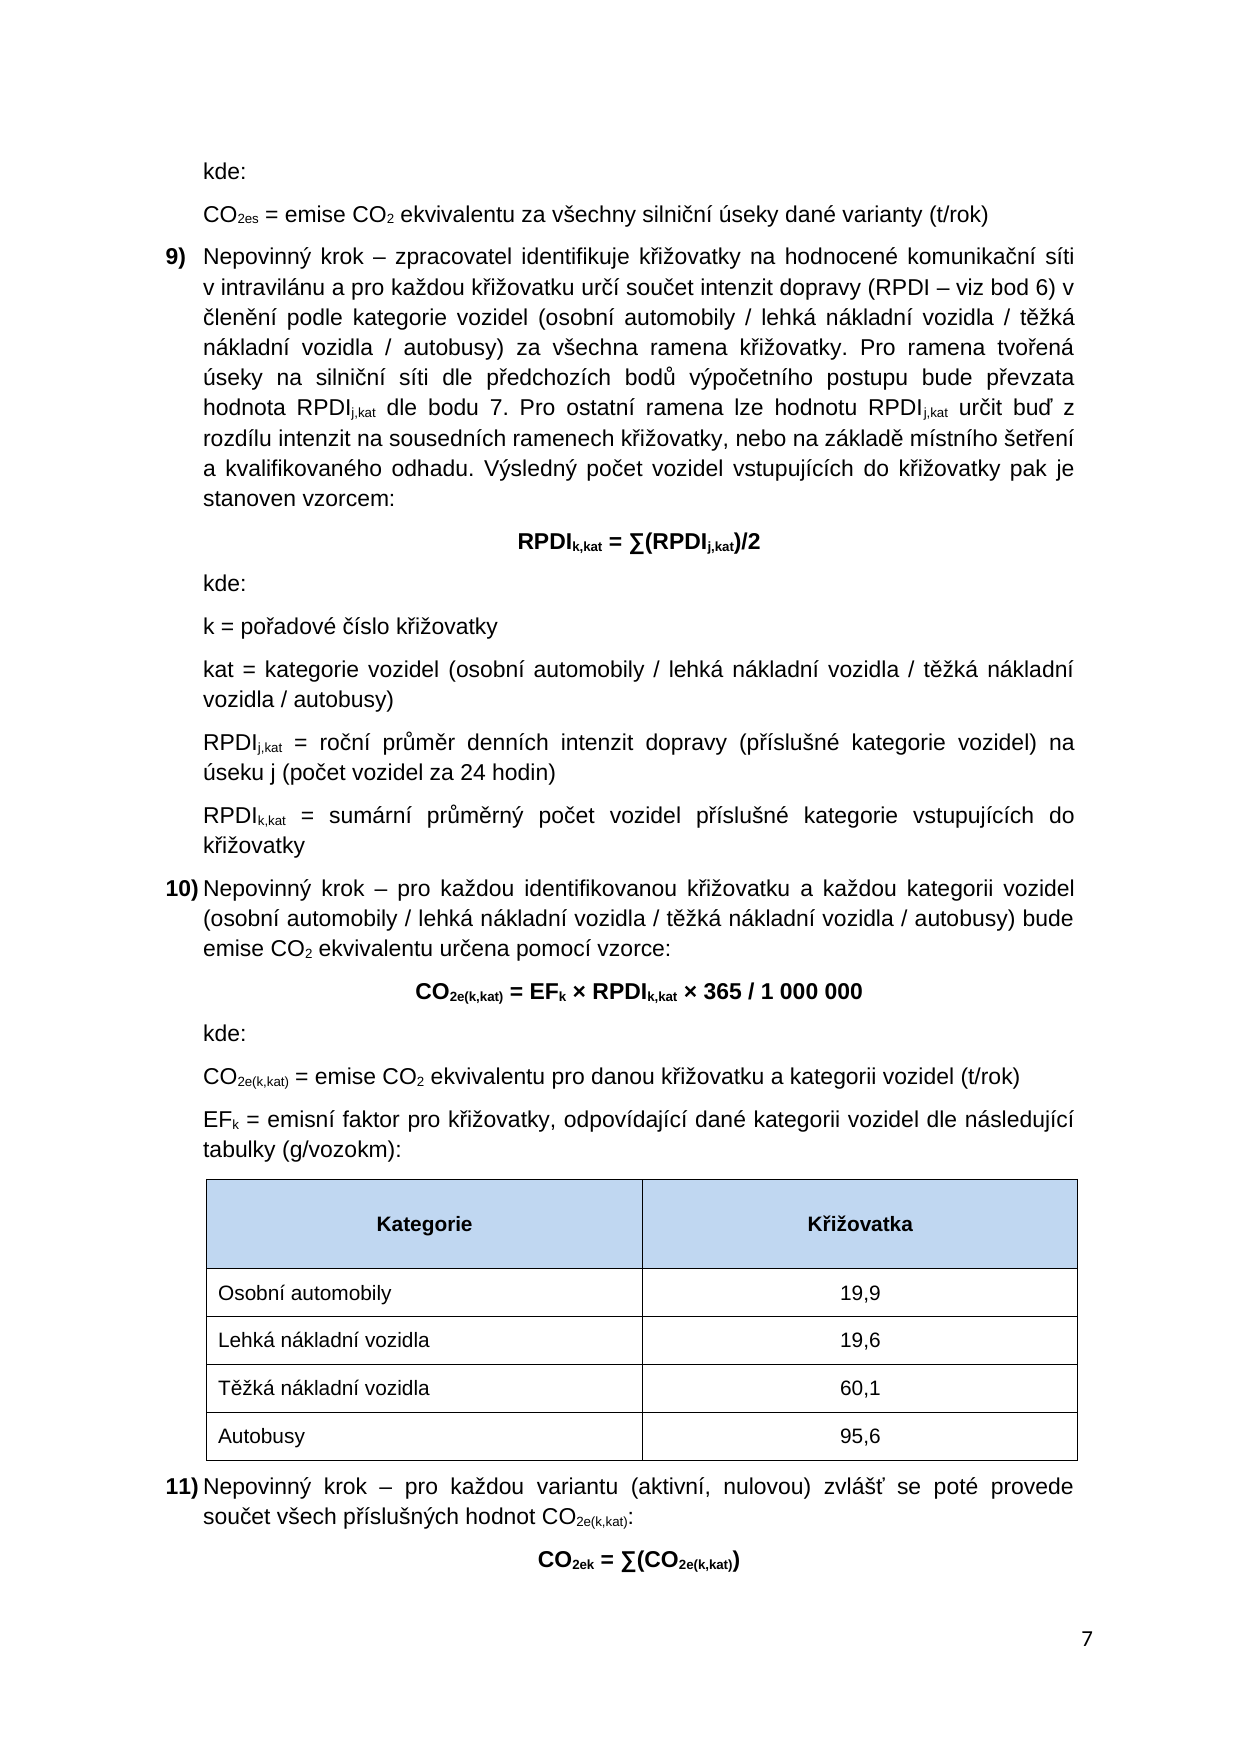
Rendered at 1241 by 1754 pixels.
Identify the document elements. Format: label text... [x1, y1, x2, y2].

table_cell Autobusy [207, 1413, 642, 1459]
list Nepovinný krok – pro každou identifikovanou křižovatku a každou kategorii vozidel (osobní automobily / lehká nákladní vozidla / těžká nákladní vozidla / autobusy) bude emise CO2 ekvivalentu určena pomocí vzorce: [165, 874, 1075, 961]
table_cell 95,6 [643, 1413, 1077, 1459]
text RPDIk,kat = ∑(RPDIj,kat)/2 [203, 528, 1075, 554]
text CO2es = emise CO2 ekvivalentu za všechny silniční úseky dané varianty (t/rok) [203, 201, 1075, 227]
text RPDIj,kat = roční průměr denních intenzit dopravy (příslušné kategorie vozidel) na úseku j (počet vozidel za 24 hodin) [203, 729, 1075, 785]
table_cell Těžká nákladní vozidla [207, 1365, 642, 1412]
table_header Křižovatka [643, 1180, 1077, 1268]
text CO2e(k,kat) = EFk × RPDIk,kat × 365 / 1 000 000 [203, 978, 1075, 1004]
table_header Kategorie [207, 1180, 642, 1268]
text EFk = emisní faktor pro křižovatky, odpovídající dané kategorii vozidel dle následující tabulky (g/vozokm): [203, 1106, 1075, 1162]
table_cell 19,6 [643, 1317, 1077, 1364]
list Nepovinný krok – pro každou variantu (aktivní, nulovou) zvlášť se poté provede součet všech příslušných hodnot CO2e(k,kat): [165, 1473, 1075, 1529]
text kde: [203, 1020, 1075, 1047]
table_cell 60,1 [643, 1365, 1077, 1412]
table_cell Osobní automobily [207, 1269, 642, 1316]
text CO2e(k,kat) = emise CO2 ekvivalentu pro danou křižovatku a kategorii vozidel (t/rok) [203, 1063, 1075, 1089]
list Nepovinný krok – zpracovatel identifikuje křižovatky na hodnocené komunikační síti v intravilánu a pro každou křižovatku určí součet intenzit dopravy (RPDI – viz bod 6) v členění podle kategorie vozidel (osobní automobily / lehká nákladní vozidla / těžká nákladní vozidla / autobusy) za všechna ramena křižovatky. Pro ramena tvořená úseky na silniční síti dle předchozích bodů výpočetního postupu bude převzata hodnota RPDIj,kat dle bodu 7. Pro ostatní ramena lze hodnotu RPDIj,kat určit buď z rozdílu intenzit na sousedních ramenech křižovatky, nebo na základě místního šetření a kvalifikovaného odhadu. Výsledný počet vozidel vstupujících do křižovatky pak je stanoven vzorcem: [165, 243, 1075, 511]
table_cell 19,9 [643, 1269, 1077, 1316]
text kat = kategorie vozidel (osobní automobily / lehká nákladní vozidla / těžká nákladní vozidla / autobusy) [203, 656, 1075, 712]
text RPDIk,kat = sumární průměrný počet vozidel příslušné kategorie vstupujících do křižovatky [203, 802, 1075, 858]
text k = pořadové číslo křižovatky [203, 613, 1075, 639]
text CO2ek = ∑(CO2e(k,kat)) [203, 1546, 1075, 1572]
text kde: [203, 158, 1075, 184]
text kde: [203, 570, 1075, 597]
table_cell Lehká nákladní vozidla [207, 1317, 642, 1364]
